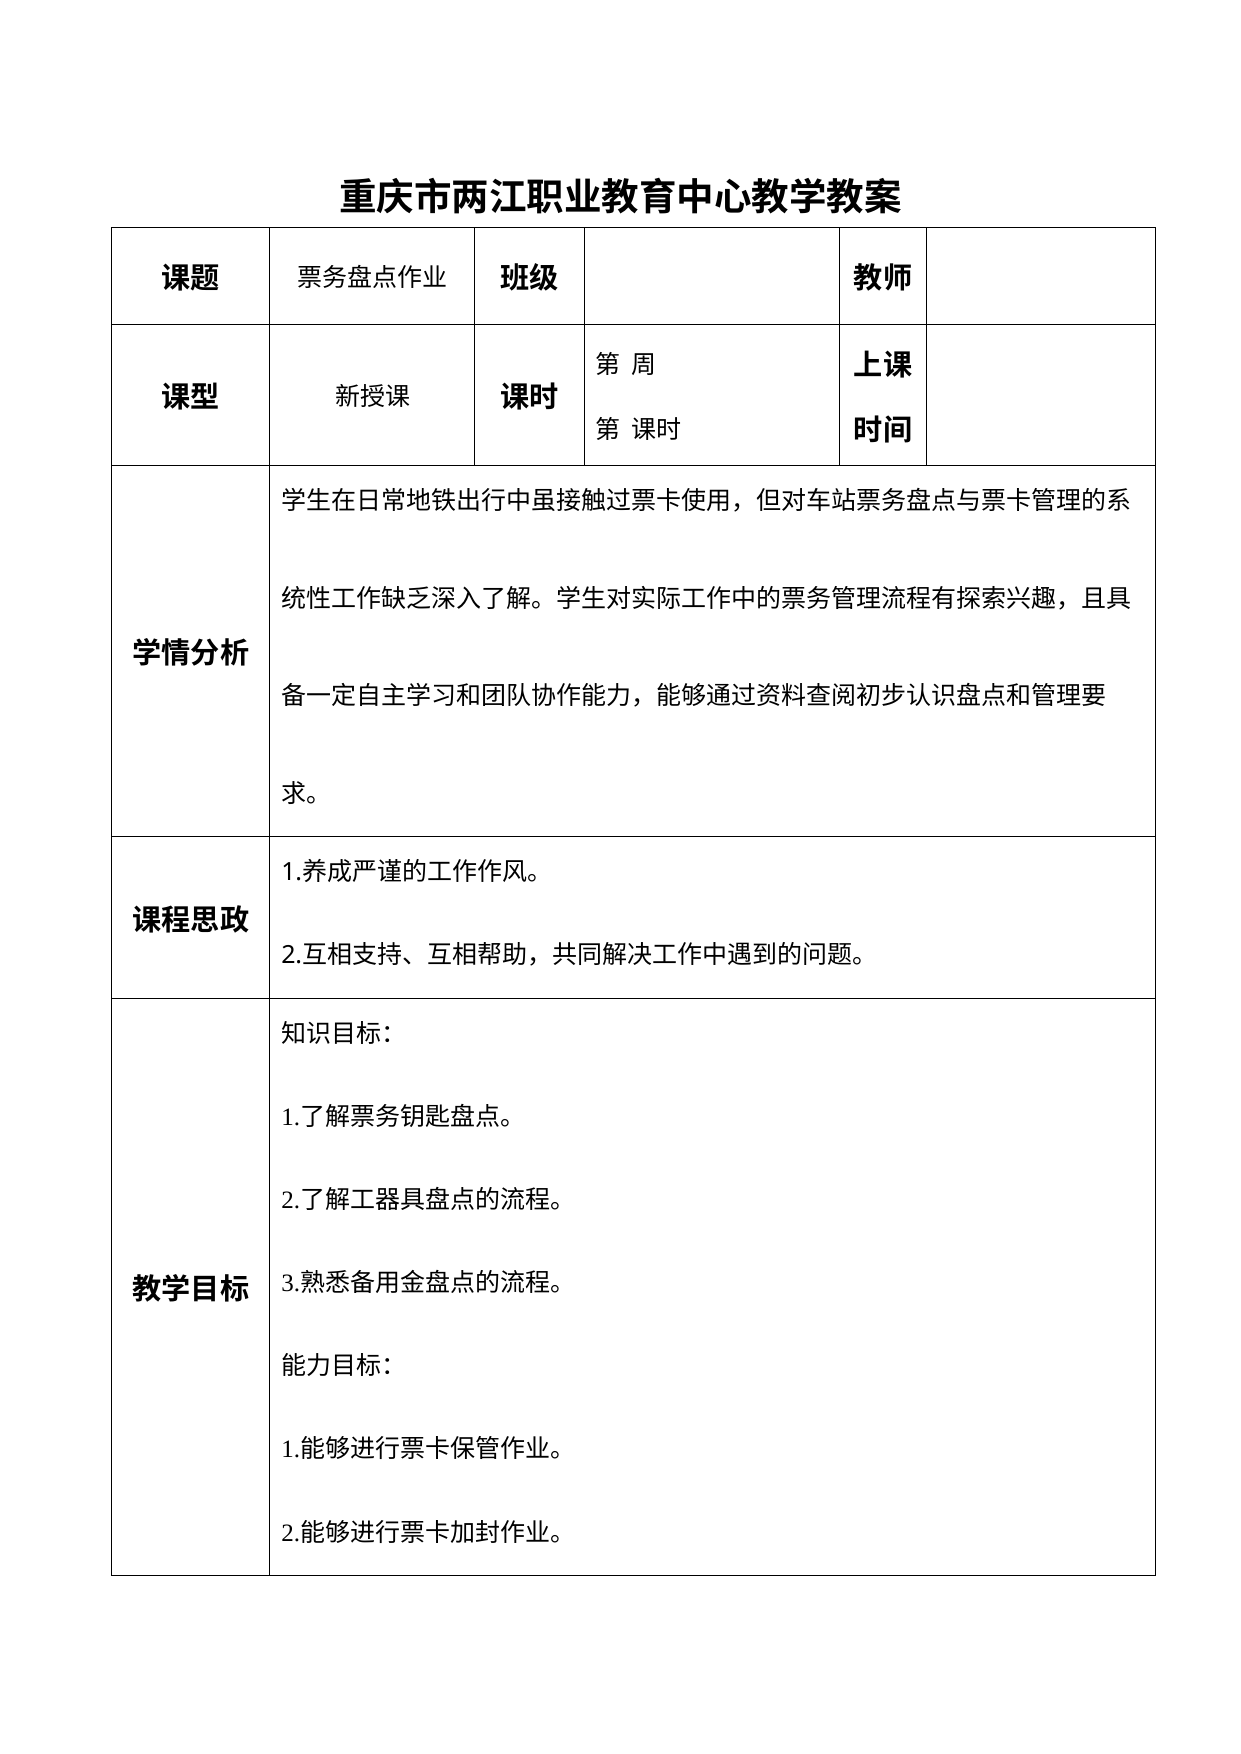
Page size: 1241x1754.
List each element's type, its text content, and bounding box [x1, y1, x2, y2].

table_cell 1.养成严谨的工作作风。 2.互相支持、互相帮助，共同解决工作中遇到的问题。 [270, 837, 1155, 998]
table_cell 学情分析 [112, 466, 269, 836]
table_cell 教学目标 [112, 999, 269, 1575]
table_header [927, 228, 1155, 323]
table_header 课题 [112, 228, 269, 323]
table_cell 课程思政 [112, 837, 269, 998]
table_cell [927, 325, 1155, 465]
table_cell 第 周 第 课时 [585, 325, 839, 465]
table_header [585, 228, 839, 323]
table_cell 上课 时间 [840, 325, 926, 465]
table_cell 新授课 [270, 325, 474, 465]
text 重庆市两江职业教育中心教学教案 [112, 162, 1128, 227]
table_header 教师 [840, 228, 926, 323]
table_header 班级 [475, 228, 584, 323]
table_cell 课时 [475, 325, 584, 465]
table_header 票务盘点作业 [270, 228, 474, 323]
table_cell 课型 [112, 325, 269, 465]
table_cell 学生在日常地铁出行中虽接触过票卡使用，但对车站票务盘点与票卡管理的系统性工作缺乏深入了解。学生对实际工作中的票务管理流程有探索兴趣，且具备一定自主学习和团队协作能力，能够通过资料查阅初步认识盘点和管理要求。 [270, 466, 1155, 836]
table_cell 知识目标： 1.了解票务钥匙盘点。 2.了解工器具盘点的流程。 3.熟悉备用金盘点的流程。 能力目标： 1.能够进行票卡保管作业。 2.能够进行票卡加封作业。 [270, 999, 1155, 1575]
